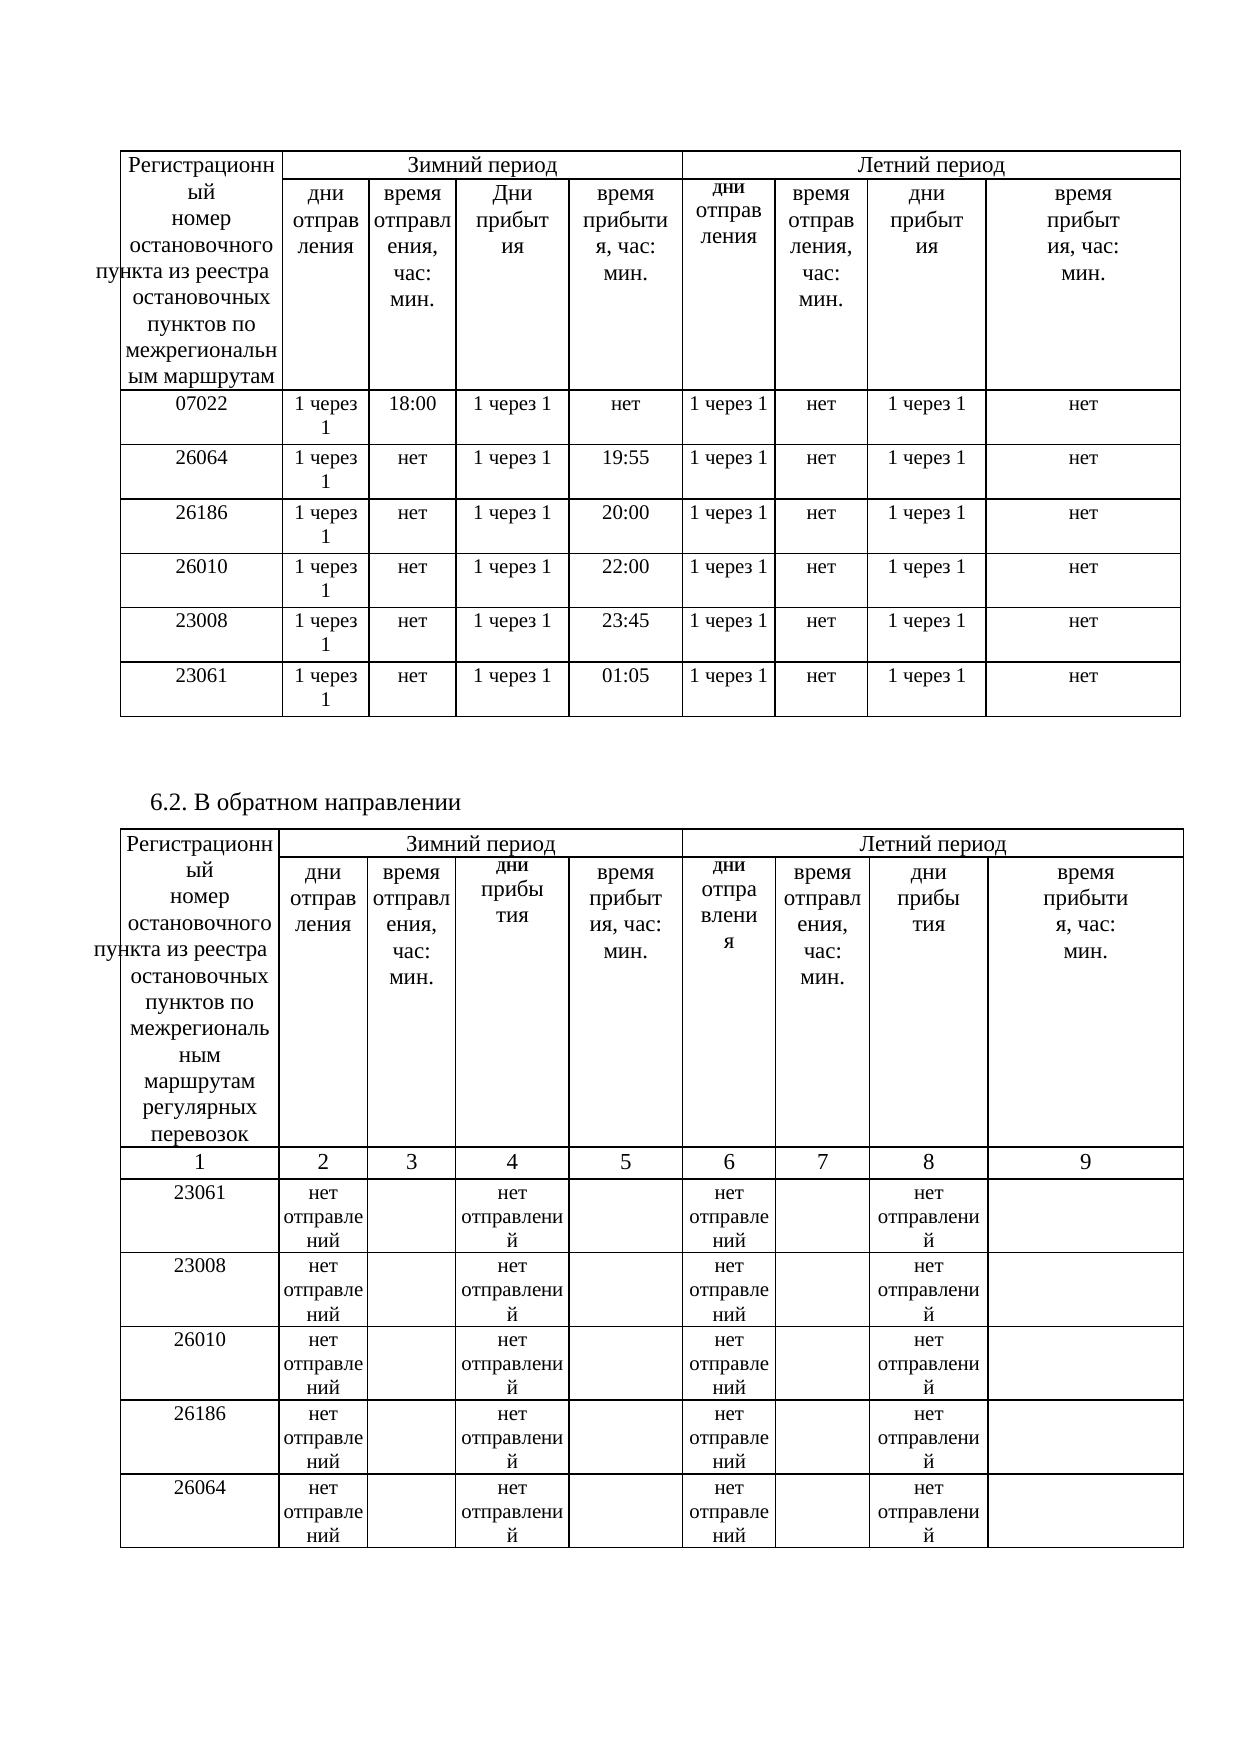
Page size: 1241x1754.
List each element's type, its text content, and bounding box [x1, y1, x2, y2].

table_cell время прибыти я, час: мин. [570, 180, 682, 389]
table_cell 23061 [121, 663, 282, 716]
table_cell дни прибыт ия [868, 180, 985, 389]
table_cell нет отправлений [456, 1401, 568, 1473]
table_cell нет [987, 500, 1180, 552]
table_cell 1 через 1 [868, 608, 985, 661]
table_cell дни отправ ления [283, 180, 368, 389]
table_cell 2 [280, 1148, 367, 1178]
table_cell нет отправлений [280, 1401, 367, 1473]
table_cell 1 через 1 [283, 663, 368, 716]
table_cell [989, 1180, 1183, 1252]
table_cell нет [987, 391, 1180, 444]
table_cell 20:00 [570, 500, 682, 552]
table_cell 26064 [121, 445, 282, 498]
table_cell [570, 1401, 682, 1473]
table_cell [776, 1253, 869, 1326]
table_cell Дни прибыт ия [457, 180, 568, 389]
table_cell нет [776, 500, 867, 552]
table_cell [570, 1327, 682, 1399]
table_cell 01:05 [570, 663, 682, 716]
table_header Регистрационный номер остановочного пункта из реестра остановочных пунктов по межрегиональным маршрутам регулярных перевозок [121, 830, 278, 1146]
table_cell нет отправлений [280, 1327, 367, 1399]
table_cell [368, 1327, 455, 1399]
table_cell 3 [368, 1148, 455, 1178]
table_cell [776, 1475, 869, 1547]
table_cell нет [370, 500, 455, 552]
table_cell 1 через 1 [457, 663, 568, 716]
table_cell нет отправлений [683, 1475, 775, 1547]
table_cell 1 через 1 [283, 445, 368, 498]
table_cell нет отправлений [280, 1475, 367, 1547]
table_cell 1 через 1 [283, 554, 368, 607]
table_cell 19:55 [570, 445, 682, 498]
table_cell 23061 [121, 1180, 278, 1252]
table_cell время отправл ения, час: мин. [776, 858, 869, 1146]
table_cell 1 через 1 [683, 554, 774, 607]
table_cell нет отправлений [870, 1401, 987, 1473]
table_header Зимний период [280, 830, 682, 856]
table_cell 1 через 1 [683, 445, 774, 498]
table_cell нет отправлений [683, 1327, 775, 1399]
table_cell нет отправлений [456, 1475, 568, 1547]
table_cell 26010 [121, 1327, 278, 1399]
table_cell 1 через 1 [457, 554, 568, 607]
table_cell нет [776, 608, 867, 661]
table_cell нет отправлений [456, 1180, 568, 1252]
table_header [121, 152, 282, 389]
table_cell ДНИ отпра влени я [683, 858, 775, 1146]
table_cell [989, 1327, 1183, 1399]
table_cell нет [776, 554, 867, 607]
table_cell нет отправлений [870, 1253, 987, 1326]
table_cell 26010 [121, 554, 282, 607]
table_cell 4 [456, 1148, 568, 1178]
table_cell нет отправлений [456, 1327, 568, 1399]
table_cell 1 через 1 [683, 391, 774, 444]
table_cell нет отправлений [870, 1475, 987, 1547]
table_cell 1 через 1 [457, 500, 568, 552]
table_cell 6 [683, 1148, 775, 1178]
table_cell нет [370, 608, 455, 661]
table_cell нет [987, 554, 1180, 607]
table_cell [570, 1180, 682, 1252]
table_cell 26064 [121, 1475, 278, 1547]
table_cell 23008 [121, 608, 282, 661]
table_cell [570, 1253, 682, 1326]
table_cell [368, 1401, 455, 1473]
table_cell [368, 1475, 455, 1547]
table_cell нет [987, 608, 1180, 661]
table_cell нет отправлений [683, 1401, 775, 1473]
table_cell 1 через 1 [283, 391, 368, 444]
table_cell нет [776, 663, 867, 716]
table_cell 1 через 1 [868, 445, 985, 498]
table_cell нет [987, 445, 1180, 498]
table_cell 1 через 1 [683, 500, 774, 552]
table_header Зимний период [283, 152, 682, 178]
table_cell [368, 1253, 455, 1326]
table_cell дни прибы тия [870, 858, 987, 1146]
table_cell 7 [776, 1148, 869, 1178]
table_cell нет [370, 554, 455, 607]
table_cell нет отправлений [870, 1180, 987, 1252]
table_cell 1 через 1 [457, 391, 568, 444]
table_cell нет отправлений [280, 1253, 367, 1326]
table_cell 1 [121, 1148, 278, 1178]
table_cell 1 через 1 [457, 608, 568, 661]
table_cell 1 через 1 [868, 663, 985, 716]
text 6.2. В обратном направлении [150, 787, 1090, 816]
table_cell время прибыт ия, час: мин. [570, 858, 682, 1146]
table_cell [989, 1401, 1183, 1473]
table_cell [776, 1180, 869, 1252]
table_cell ДНИ отправ ления [683, 180, 774, 389]
table_cell 8 [870, 1148, 987, 1178]
table_cell нет [570, 391, 682, 444]
table_cell [989, 1475, 1183, 1547]
table_cell 1 через 1 [868, 554, 985, 607]
table_header Летний период [683, 152, 1180, 178]
table_cell 1 через 1 [868, 391, 985, 444]
table_cell нет [776, 391, 867, 444]
table_cell [989, 1253, 1183, 1326]
table_cell нет отправлений [683, 1253, 775, 1326]
table_cell время отправл ения, час: мин. [370, 180, 455, 389]
table_cell 1 через 1 [283, 608, 368, 661]
table_cell [368, 1180, 455, 1252]
table_cell [776, 1401, 869, 1473]
table_cell 07022 [121, 391, 282, 444]
table_cell 9 [989, 1148, 1183, 1178]
table_cell дни отправ ления [280, 858, 367, 1146]
table_cell 1 через 1 [868, 500, 985, 552]
table_cell 26186 [121, 500, 282, 552]
table_cell [570, 1475, 682, 1547]
table_cell время отправ ления, час: мин. [776, 180, 867, 389]
table_cell нет [776, 445, 867, 498]
table_cell время отправл ения, час: мин. [368, 858, 455, 1146]
table_cell нет отправлений [456, 1253, 568, 1326]
table_cell время прибыт ия, час: мин. [987, 180, 1180, 389]
table_cell 23:45 [570, 608, 682, 661]
table_cell [776, 1327, 869, 1399]
table_cell нет отправлений [870, 1327, 987, 1399]
table_cell 26186 [121, 1401, 278, 1473]
table_cell 1 через 1 [683, 663, 774, 716]
table_cell 5 [570, 1148, 682, 1178]
table_cell 18:00 [370, 391, 455, 444]
table_cell ДНИ прибы тия [456, 858, 568, 1146]
table_cell 1 через 1 [457, 445, 568, 498]
table_cell 1 через 1 [683, 608, 774, 661]
table_cell нет [370, 445, 455, 498]
table_cell нет [987, 663, 1180, 716]
table_cell 1 через 1 [283, 500, 368, 552]
table_cell 22:00 [570, 554, 682, 607]
table_cell время прибыти я, час: мин. [989, 858, 1183, 1146]
table_cell нет отправлений [683, 1180, 775, 1252]
table_cell 23008 [121, 1253, 278, 1326]
table_cell нет отправлений [280, 1180, 367, 1252]
table_cell нет [370, 663, 455, 716]
table_header Летний период [683, 830, 1183, 856]
